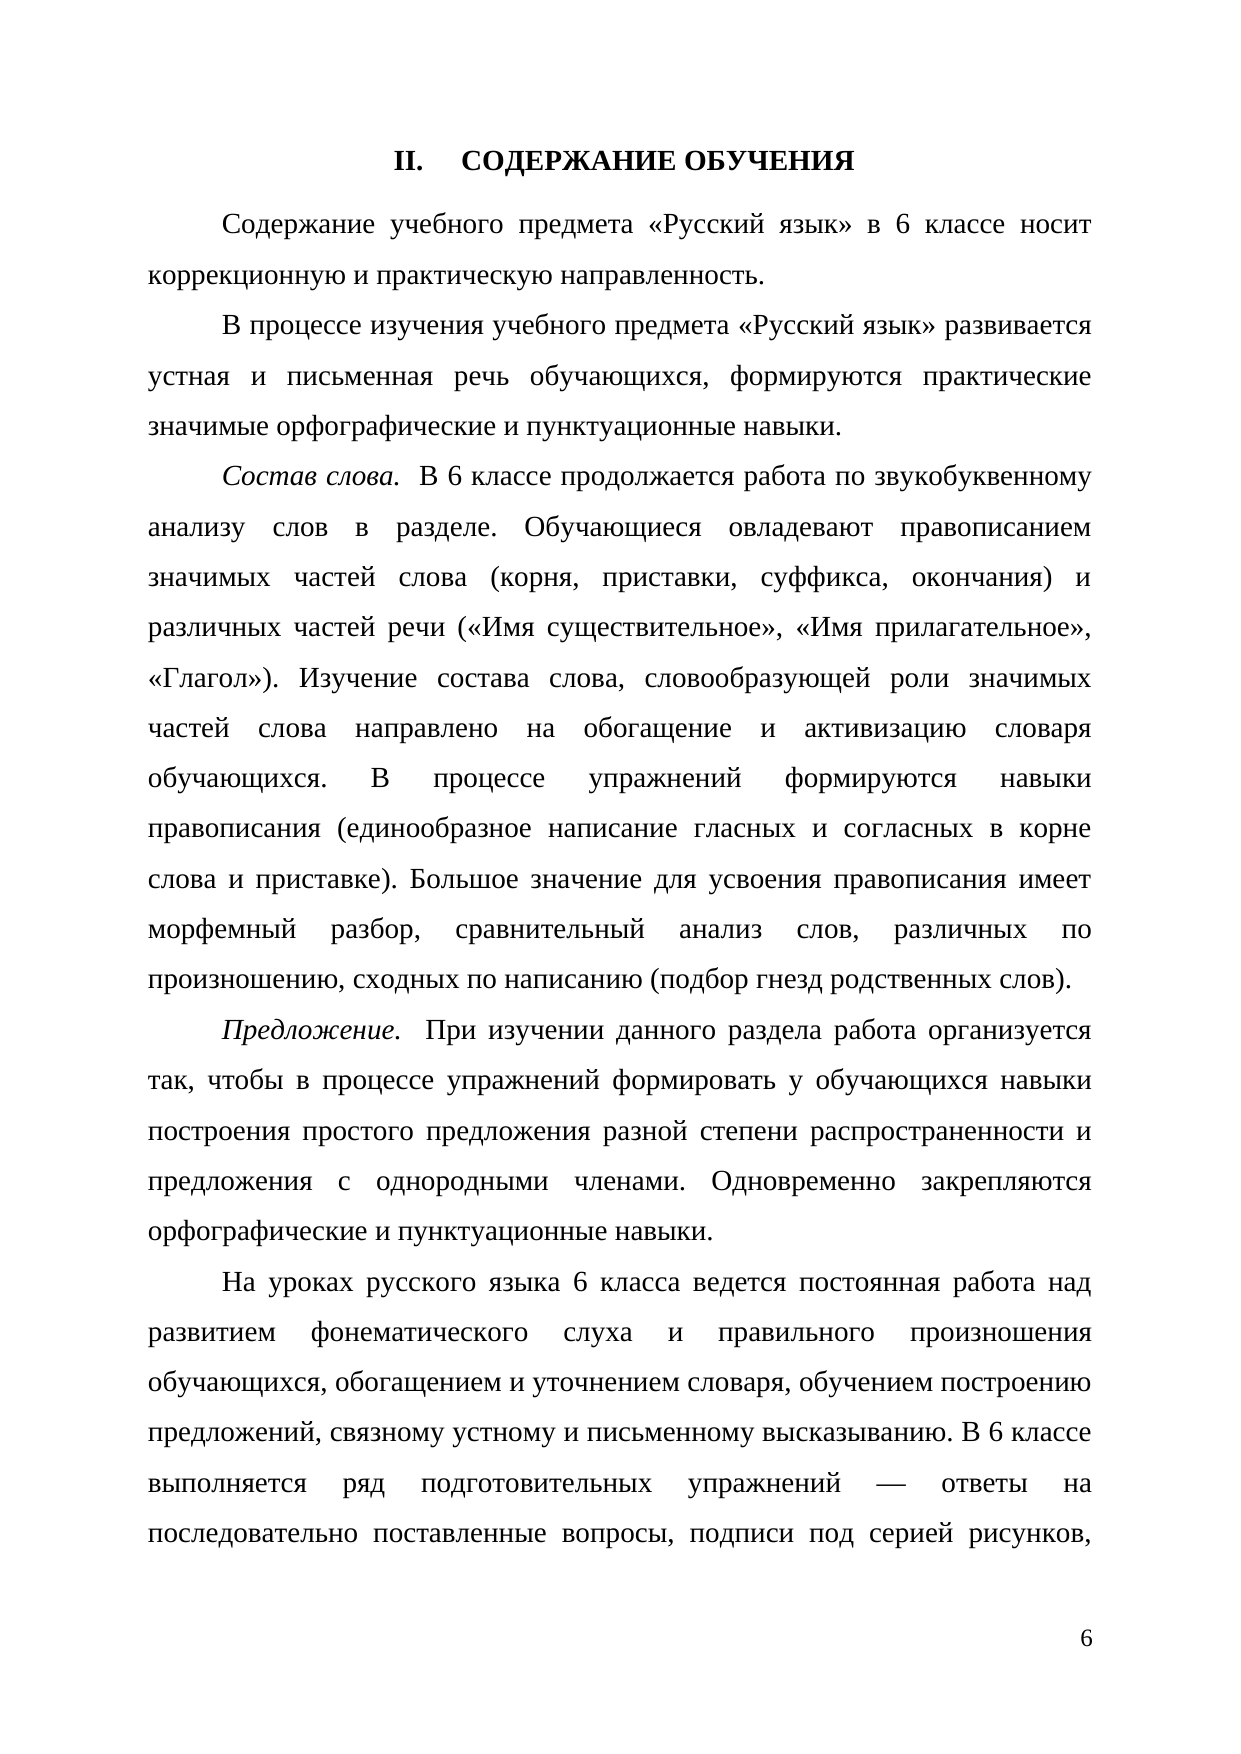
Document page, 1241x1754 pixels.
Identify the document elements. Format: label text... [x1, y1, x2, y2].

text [148, 1264, 1092, 1549]
text В процессе изучения учебного предмета «Русский язык» развивается устная и письменная речь обучающихся, формируются практические значимые орфографические и пунктуационные навыки. [148, 307, 1092, 442]
text Содержание учебного предмета «Русский язык» в 6 классе носит коррекционную и практическую направленность. [148, 207, 1092, 291]
text Состав слова. В 6 классе продолжается работа по звукобуквенному анализу слов в разделе. Обучающиеся овладевают правописанием значимых частей слова (корня, приставки, суффикса, окончания) и различных частей речи («Имя существительное», «Имя прилагательное», «Глагол»). Изучение состава слова, словообразующей роли значимых частей слова направлено на обогащение и активизацию словаря обучающихся. В процессе упражнений формируются навыки правописания (единообразное написание гласных и согласных в корне слова и приставке). Большое значение для усвоения правописания имеет морфемный разбор, сравнительный анализ слов, различных по произношению, сходных по написанию (подбор гнезд родственных слов). [148, 458, 1092, 995]
subtitle СОДЕРЖАНИЕ ОБУЧЕНИЯ [185, 143, 1092, 177]
text Предложение. При изучении данного раздела работа организуется так, чтобы в процессе упражнений формировать у обучающихся навыки построения простого предложения разной степени распространенности и предложения с однородными членами. Одновременно закрепляются орфографические и пунктуационные навыки. [148, 1012, 1092, 1247]
